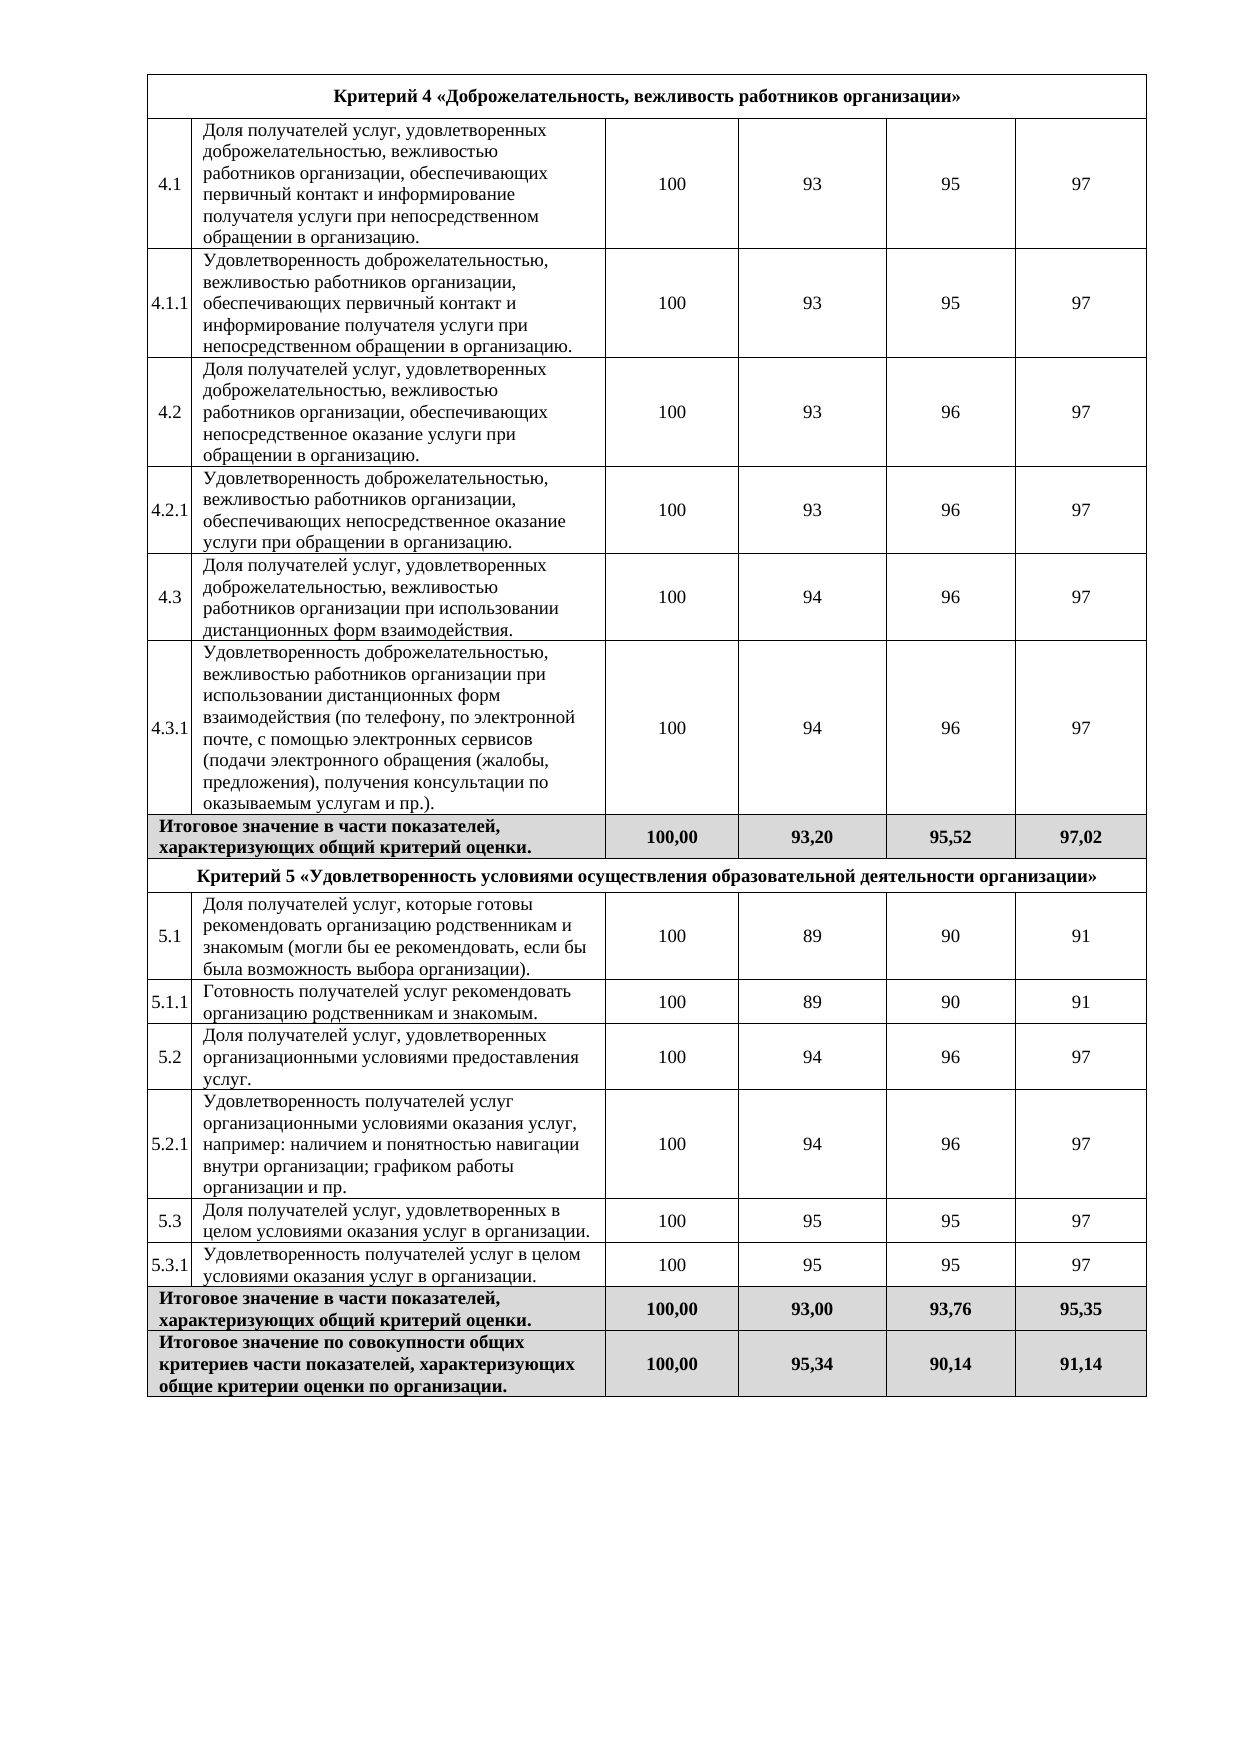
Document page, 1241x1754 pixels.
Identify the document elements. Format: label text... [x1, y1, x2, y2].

table_cell 93 [739, 467, 886, 553]
table_cell 100 [606, 893, 738, 979]
table_cell 95 [887, 249, 1015, 357]
table_cell 100 [606, 980, 738, 1023]
table_cell 4.1.1 [148, 249, 191, 357]
table_cell 5.2.1 [148, 1090, 191, 1198]
table_cell Доля получателей услуг, удовлетворенных доброжелательностью, вежливостью работников организации, обеспечивающих первичный контакт и информирование получателя услуги при непосредственном обращении в организацию. [192, 119, 605, 248]
table_cell 5.3 [148, 1199, 191, 1242]
table_cell Критерий 4 «Доброжелательность, вежливость работников организации» [148, 75, 1146, 117]
table_cell Удовлетворенность получателей услуг в целом условиями оказания услуг в организации. [192, 1243, 605, 1286]
table_cell 97 [1016, 554, 1146, 640]
table_cell Доля получателей услуг, удовлетворенных доброжелательностью, вежливостью работников организации при использовании дистанционных форм взаимодействия. [192, 554, 605, 640]
table_cell Доля получателей услуг, которые готовы рекомендовать организацию родственникам и знакомым (могли бы ее рекомендовать, если бы была возможность выбора организации). [192, 893, 605, 979]
table_cell 100 [606, 119, 738, 248]
table_cell 97,02 [1016, 815, 1146, 858]
table_cell Итоговое значение по совокупности общих критериев части показателей, характеризующих общие критерии оценки по организации. [148, 1331, 605, 1396]
table_cell 100,00 [606, 1287, 738, 1330]
table_cell 100 [606, 1024, 738, 1089]
table_cell 97 [1016, 1199, 1146, 1242]
table_cell 89 [739, 893, 886, 979]
table_cell 97 [1016, 119, 1146, 248]
table_cell 94 [739, 641, 886, 814]
table_cell 96 [887, 1024, 1015, 1089]
table_cell 97 [1016, 467, 1146, 553]
table_cell 91,14 [1016, 1331, 1146, 1396]
table_cell 95,52 [887, 815, 1015, 858]
table_cell 95 [739, 1199, 886, 1242]
table_cell 5.1 [148, 893, 191, 979]
table_cell 93,20 [739, 815, 886, 858]
table_cell 96 [887, 1090, 1015, 1198]
table_cell 95 [887, 1199, 1015, 1242]
table_cell Итоговое значение в части показателей, характеризующих общий критерий оценки. [148, 815, 605, 858]
table_cell 97 [1016, 1090, 1146, 1198]
table_cell Удовлетворенность доброжелательностью, вежливостью работников организации, обеспечивающих непосредственное оказание услуги при обращении в организацию. [192, 467, 605, 553]
table_cell 90 [887, 893, 1015, 979]
table_cell 91 [1016, 893, 1146, 979]
table_cell 100 [606, 1090, 738, 1198]
table_cell Итоговое значение в части показателей, характеризующих общий критерий оценки. [148, 1287, 605, 1330]
table_cell 97 [1016, 1243, 1146, 1286]
table_cell 95,34 [739, 1331, 886, 1396]
table_cell 95 [887, 1243, 1015, 1286]
table_cell 93,76 [887, 1287, 1015, 1330]
table_cell 4.1 [148, 119, 191, 248]
table_cell 100 [606, 641, 738, 814]
table_cell 100 [606, 249, 738, 357]
table_cell 95 [739, 1243, 886, 1286]
table_cell 90 [887, 980, 1015, 1023]
table_cell 95 [887, 119, 1015, 248]
table_cell 94 [739, 1024, 886, 1089]
table_cell 93,00 [739, 1287, 886, 1330]
table_cell 93 [739, 358, 886, 466]
table_cell Критерий 5 «Удовлетворенность условиями осуществления образовательной деятельности организации» [148, 859, 1146, 892]
table_cell 93 [739, 119, 886, 248]
table_cell 91 [1016, 980, 1146, 1023]
table_cell 100 [606, 467, 738, 553]
table_cell Удовлетворенность доброжелательностью, вежливостью работников организации, обеспечивающих первичный контакт и информирование получателя услуги при непосредственном обращении в организацию. [192, 249, 605, 357]
table_cell 94 [739, 554, 886, 640]
table_cell 89 [739, 980, 886, 1023]
table_cell Доля получателей услуг, удовлетворенных доброжелательностью, вежливостью работников организации, обеспечивающих непосредственное оказание услуги при обращении в организацию. [192, 358, 605, 466]
table_cell 100,00 [606, 815, 738, 858]
table_cell 97 [1016, 641, 1146, 814]
table_cell 97 [1016, 1024, 1146, 1089]
table_cell 96 [887, 467, 1015, 553]
table_cell 97 [1016, 358, 1146, 466]
table_cell 100 [606, 358, 738, 466]
table_cell 5.3.1 [148, 1243, 191, 1286]
table_cell 100 [606, 554, 738, 640]
table_cell 93 [739, 249, 886, 357]
table_cell 5.2 [148, 1024, 191, 1089]
table_cell 94 [739, 1090, 886, 1198]
table_cell 96 [887, 641, 1015, 814]
table_cell Доля получателей услуг, удовлетворенных организационными условиями предоставления услуг. [192, 1024, 605, 1089]
table_cell 4.3 [148, 554, 191, 640]
table_cell 95,35 [1016, 1287, 1146, 1330]
table_cell 4.3.1 [148, 641, 191, 814]
table_cell Удовлетворенность получателей услуг организационными условиями оказания услуг, например: наличием и понятностью навигации внутри организации; графиком работы организации и пр. [192, 1090, 605, 1198]
table_cell Доля получателей услуг, удовлетворенных в целом условиями оказания услуг в организации. [192, 1199, 605, 1242]
table_cell 100,00 [606, 1331, 738, 1396]
table_cell 100 [606, 1199, 738, 1242]
table_cell 97 [1016, 249, 1146, 357]
table_cell 96 [887, 358, 1015, 466]
table_cell 90,14 [887, 1331, 1015, 1396]
table_cell 4.2 [148, 358, 191, 466]
table_cell 4.2.1 [148, 467, 191, 553]
table_cell 96 [887, 554, 1015, 640]
table_cell 5.1.1 [148, 980, 191, 1023]
table_cell Удовлетворенность доброжелательностью, вежливостью работников организации при использовании дистанционных форм взаимодействия (по телефону, по электронной почте, с помощью электронных сервисов (подачи электронного обращения (жалобы, предложения), получения консультации по оказываемым услугам и пр.). [192, 641, 605, 814]
table_cell 100 [606, 1243, 738, 1286]
table_cell Готовность получателей услуг рекомендовать организацию родственникам и знакомым. [192, 980, 605, 1023]
